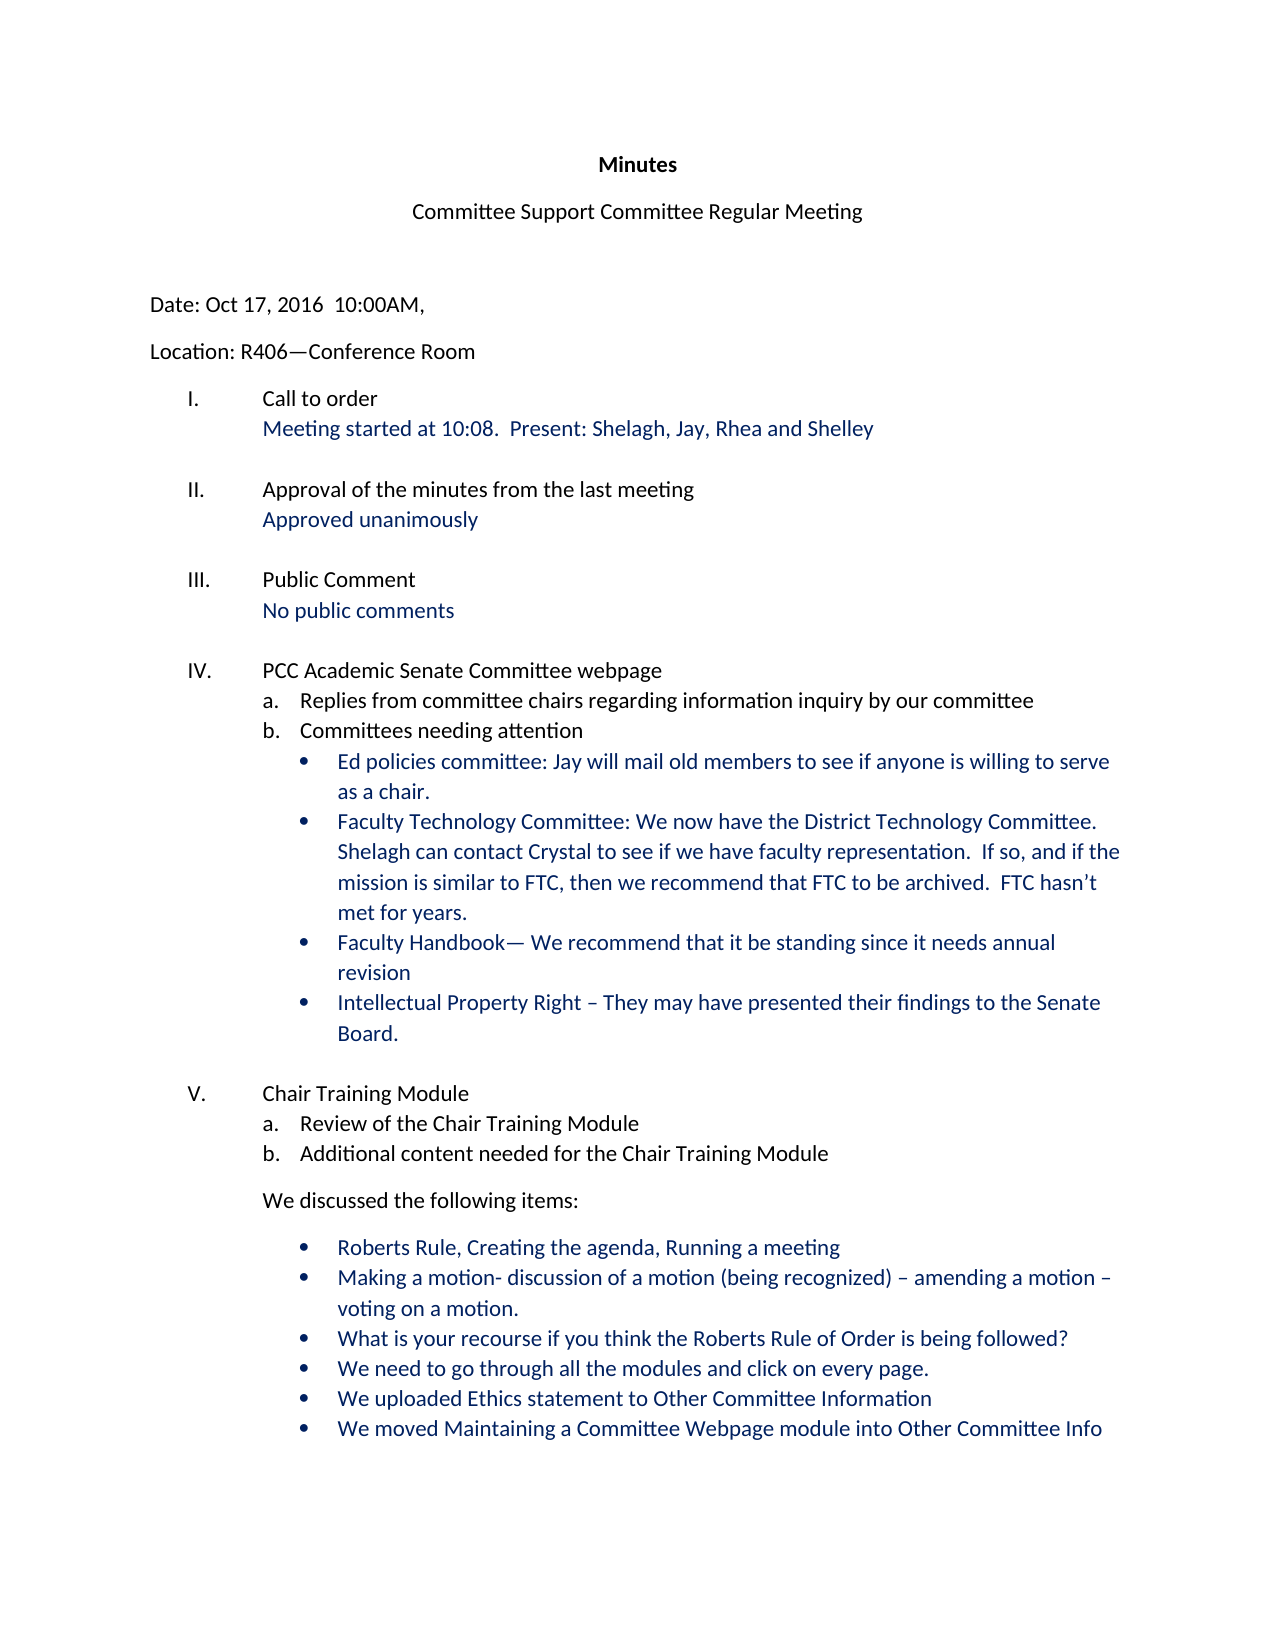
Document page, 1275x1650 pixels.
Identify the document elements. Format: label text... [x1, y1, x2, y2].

list We uploaded Ethics statement to Other Committee Information [300, 1384, 1125, 1412]
list PCC Academic Senate Committee webpage [187, 656, 1125, 684]
list Approval of the minutes from the last meeting [187, 475, 1125, 503]
list Replies from committee chairs regarding information inquiry by our committee [262, 686, 1125, 714]
list We need to go through all the modules and click on every page. [300, 1354, 1125, 1382]
list Call to order [187, 384, 1125, 412]
list Faculty Handbook— We recommend that it be standing since it needs annual revision [300, 928, 1125, 986]
list Public Comment No public comments [187, 566, 1125, 624]
text Location: R406—Conference Room [150, 337, 1125, 366]
list Roberts Rule, Creating the agenda, Running a meeting [300, 1233, 1125, 1261]
list Making a motion- discussion of a motion (being recognized) – amending a motion – voting on a motion. [300, 1263, 1125, 1322]
list Ed policies committee: Jay will mail old members to see if anyone is willing to serve as a chair. [300, 747, 1125, 805]
list Committees needing attention [262, 717, 1125, 745]
list Faculty Technology Committee: We now have the District Technology Committee. Shelagh can contact Crystal to see if we have faculty representation. If so, and if the mission is similar to FTC, then we recommend that FTC to be archived. FTC hasn’t met for years. [300, 807, 1125, 926]
list What is your recourse if you think the Roberts Rule of Order is being followed? [300, 1324, 1125, 1352]
list Intellectual Property Right – They may have presented their findings to the Senate Board. [300, 988, 1125, 1047]
list Review of the Chair Training Module [262, 1109, 1125, 1137]
text We discussed the following items: [262, 1186, 1125, 1214]
list Chair Training Module [187, 1079, 1125, 1107]
list Additional content needed for the Chair Training Module [262, 1139, 1125, 1168]
text Date: Oct 17, 2016 10:00AM, [150, 291, 1125, 319]
list We moved Maintaining a Committee Webpage module into Other Committee Info [300, 1414, 1125, 1443]
list Approved unanimously [262, 505, 1125, 563]
text Minutes [150, 150, 1125, 178]
text Committee Support Committee Regular Meeting [150, 197, 1125, 225]
list Meeting started at 10:08. Present: Shelagh, Jay, Rhea and Shelley [262, 414, 1125, 473]
